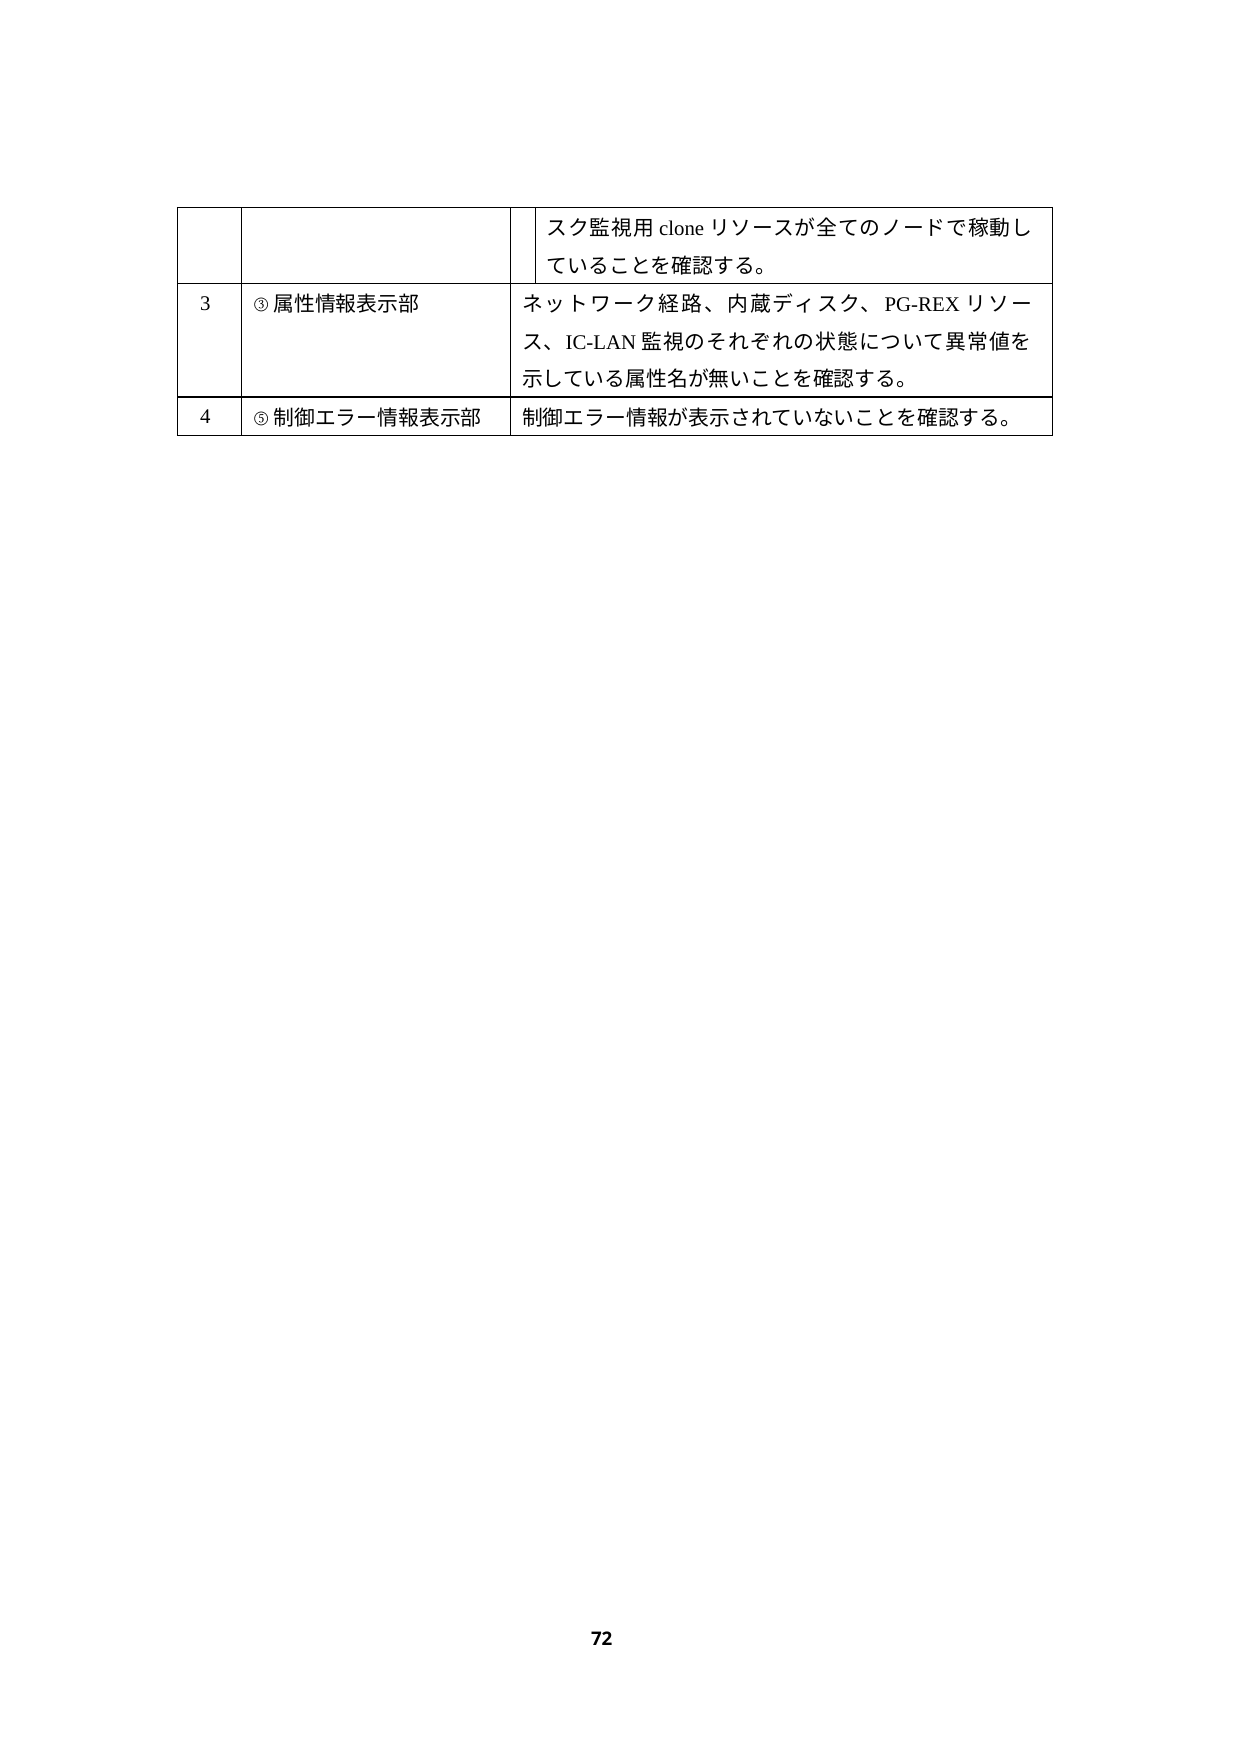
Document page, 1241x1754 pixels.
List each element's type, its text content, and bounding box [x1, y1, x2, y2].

table_cell 3 [178, 284, 241, 396]
table_cell 制御エラー情報が表示されていないことを確認する。 [511, 398, 1052, 435]
table_cell [178, 208, 241, 283]
table_cell ⑤制御エラー情報表示部 [242, 398, 510, 435]
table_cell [536, 208, 1052, 283]
table_cell [511, 208, 535, 283]
table_cell [242, 208, 510, 283]
table_cell ③属性情報表示部 [242, 284, 510, 396]
table_cell ネットワーク経路、内蔵ディスク、PG-REXリソース、IC-LAN監視のそれぞれの状態について異常値を示している属性名が無いことを確認する。 [511, 284, 1052, 396]
table_cell 4 [178, 398, 241, 435]
